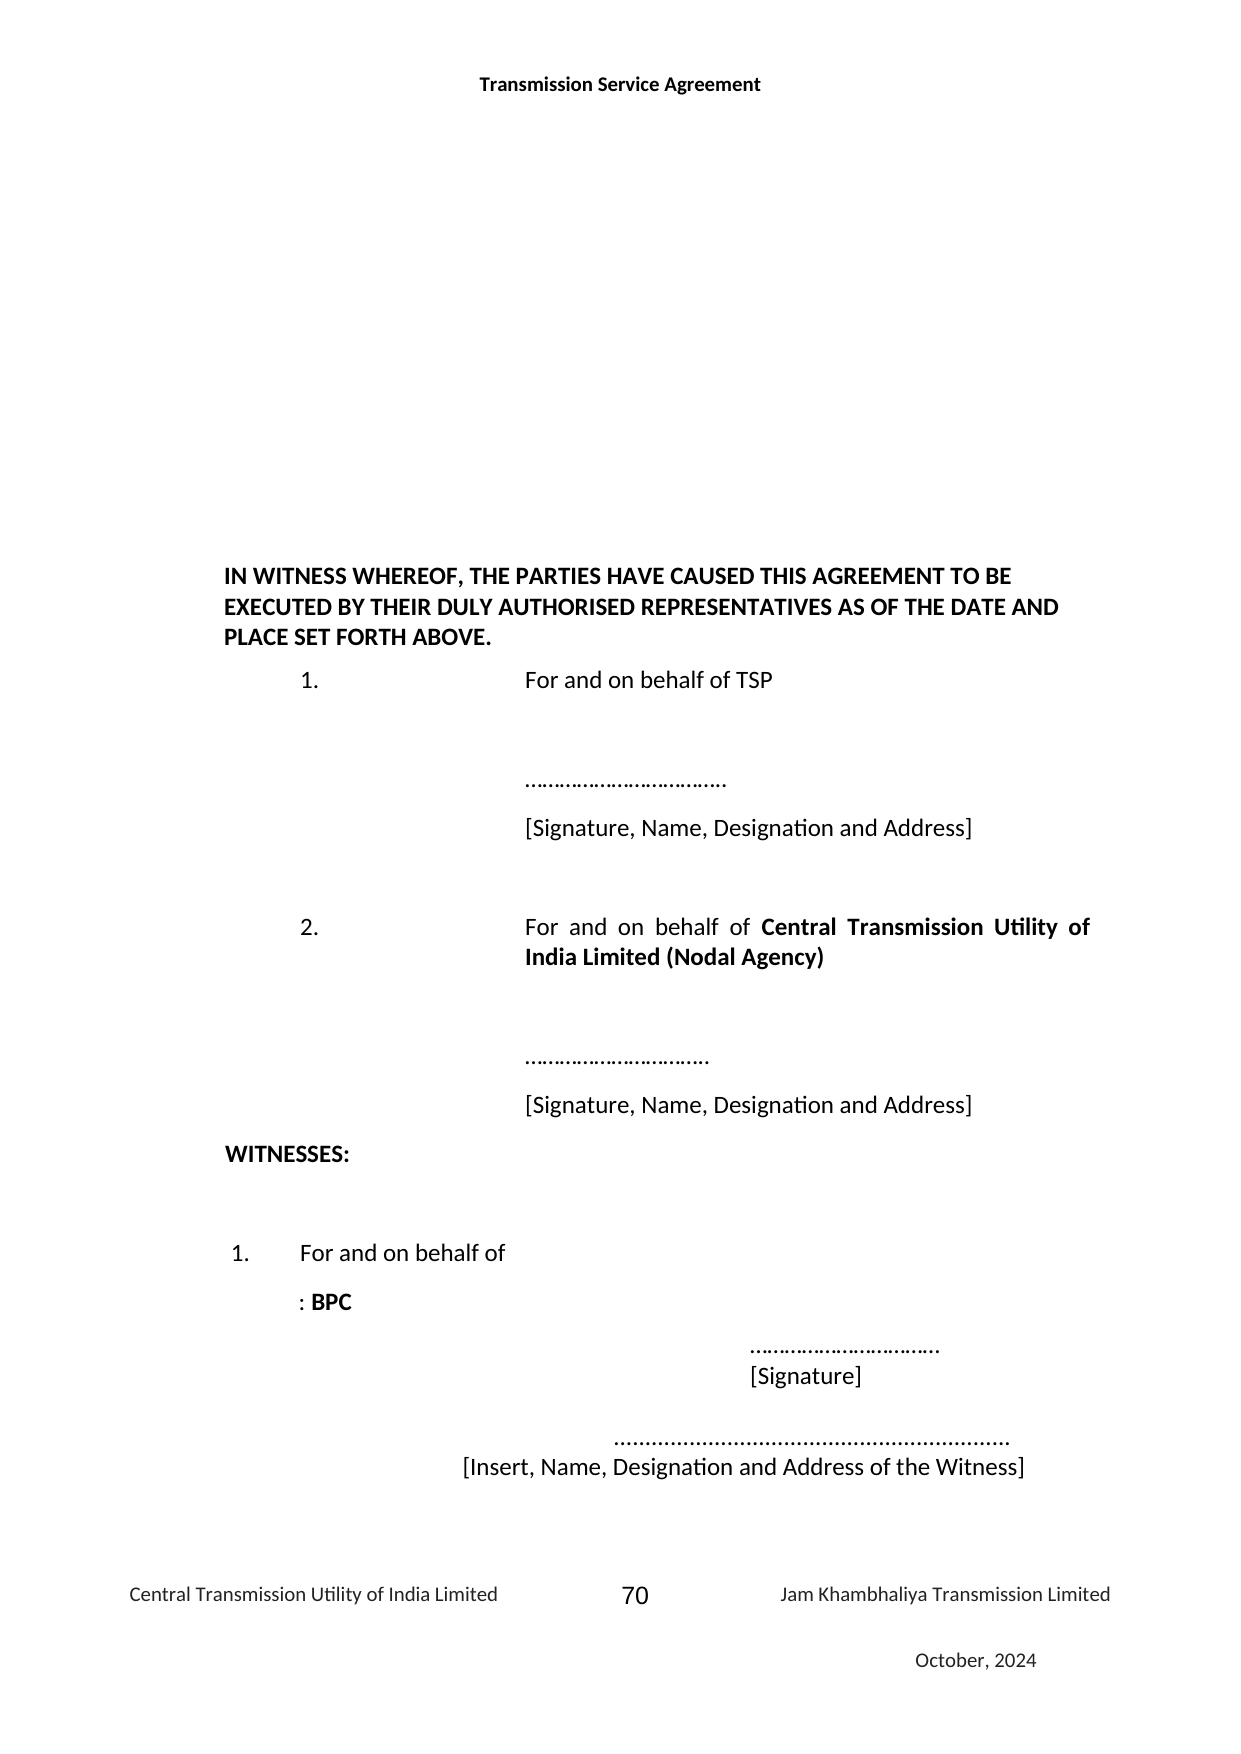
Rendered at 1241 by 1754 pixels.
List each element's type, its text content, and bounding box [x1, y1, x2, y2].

text …………………………….. [225, 763, 1090, 794]
text [Signature, Name, Designation and Address] [450, 812, 1090, 843]
text [Signature] [225, 1360, 1090, 1390]
text 1. For and on behalf of TSP [225, 664, 1090, 695]
text ............................................................... [534, 1421, 1090, 1451]
text IN WITNESS WHEREOF, THE PARTIES HAVE CAUSED THIS AGREEMENT TO BE EXECUTED BY THEIR DULY AUTHORISED REPRESENTATIVES AS OF THE DATE AND PLACE SET FORTH ABOVE. [224, 561, 1090, 652]
text 1. For and on behalf of [225, 1237, 1090, 1268]
text WITNESSES: [225, 1138, 1090, 1169]
text …………………………… [675, 1329, 1090, 1360]
text : BPC [225, 1286, 1090, 1317]
text [Insert, Name, Designation and Address of the Witness] [150, 1451, 1025, 1482]
text 2. For and on behalf of Central Transmission Utility of India Limited (Nodal Agency) [300, 911, 1090, 972]
text [Signature, Name, Designation and Address] [450, 1089, 1090, 1120]
text ………………………….. [450, 1040, 1090, 1071]
